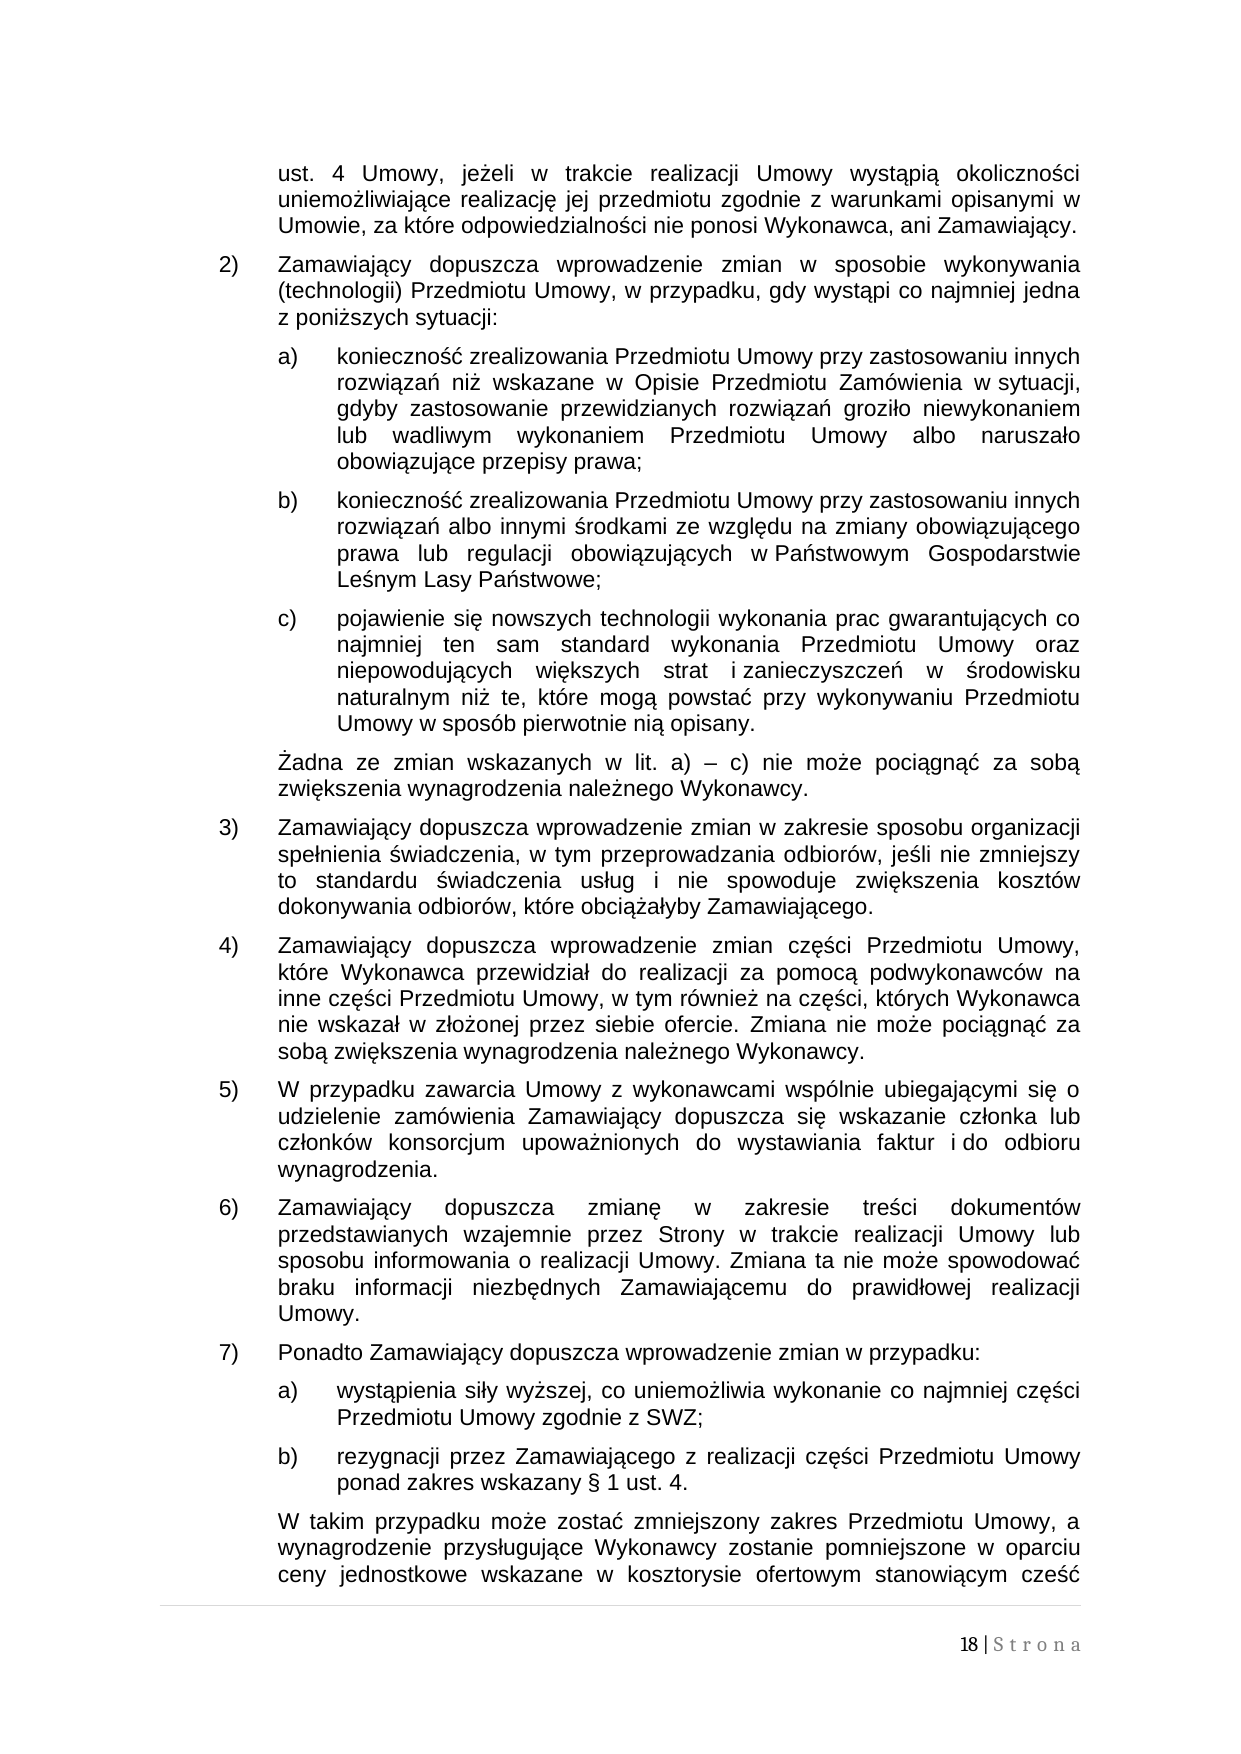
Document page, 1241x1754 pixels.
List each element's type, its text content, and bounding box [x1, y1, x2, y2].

list Zamawiający dopuszcza wprowadzenie zmian w zakresie sposobu organizacji spełnienia świadczenia, w tym przeprowadzania odbiorów, jeśli nie zmniejszy to standardu świadczenia usług i nie spowoduje zwiększenia kosztów dokonywania odbiorów, które obciążałyby Zamawiającego. [218, 814, 1081, 920]
list konieczność zrealizowania Przedmiotu Umowy przy zastosowaniu innych rozwiązań niż wskazane w Opisie Przedmiotu Zamówienia w sytuacji, gdyby zastosowanie przewidzianych rozwiązań groziło niewykonaniem lub wadliwym wykonaniem Przedmiotu Umowy albo naruszało obowiązujące przepisy prawa; [278, 343, 1081, 474]
list konieczność zrealizowania Przedmiotu Umowy przy zastosowaniu innych rozwiązań albo innymi środkami ze względu na zmiany obowiązującego prawa lub regulacji obowiązujących w Państwowym Gospodarstwie Leśnym Lasy Państwowe; [278, 487, 1081, 592]
list pojawienie się nowszych technologii wykonania prac gwarantujących co najmniej ten sam standard wykonania Przedmiotu Umowy oraz niepowodujących większych strat i zanieczyszczeń w środowisku naturalnym niż te, które mogą powstać przy wykonywaniu Przedmiotu Umowy w sposób pierwotnie nią opisany. [278, 605, 1081, 737]
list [218, 159, 1081, 238]
list Zamawiający dopuszcza zmianę w zakresie treści dokumentów przedstawianych wzajemnie przez Strony w trakcie realizacji Umowy lub sposobu informowania o realizacji Umowy. Zmiana ta nie może spowodować braku informacji niezbędnych Zamawiającemu do prawidłowej realizacji Umowy. [218, 1194, 1081, 1326]
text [278, 1508, 1081, 1587]
text Żadna ze zmian wskazanych w lit. a) – c) nie może pociągnąć za sobą zwiększenia wynagrodzenia należnego Wykonawcy. [278, 749, 1081, 802]
list Ponadto Zamawiający dopuszcza wprowadzenie zmian w przypadku: [218, 1339, 1081, 1365]
list Zamawiający dopuszcza wprowadzenie zmian części Przedmiotu Umowy, które Wykonawca przewidział do realizacji za pomocą podwykonawców na inne części Przedmiotu Umowy, w tym również na części, których Wykonawca nie wskazał w złożonej przez siebie ofercie. Zmiana nie może pociągnąć za sobą zwiększenia wynagrodzenia należnego Wykonawcy. [218, 932, 1081, 1064]
text b) rezygnacji przez Zamawiającego z realizacji części Przedmiotu Umowy ponad zakres wskazany § 1 ust. 4. [278, 1443, 1081, 1495]
text a) wystąpienia siły wyższej, co uniemożliwia wykonanie co najmniej części Przedmiotu Umowy zgodnie z SWZ; [278, 1377, 1081, 1430]
list W przypadku zawarcia Umowy z wykonawcami wspólnie ubiegającymi się o udzielenie zamówienia Zamawiający dopuszcza się wskazanie członka lub członków konsorcjum upoważnionych do wystawiania faktur i do odbioru wynagrodzenia. [218, 1076, 1081, 1182]
list Zamawiający dopuszcza wprowadzenie zmian w sposobie wykonywania (technologii) Przedmiotu Umowy, w przypadku, gdy wystąpi co najmniej jedna z poniższych sytuacji: [218, 251, 1081, 330]
